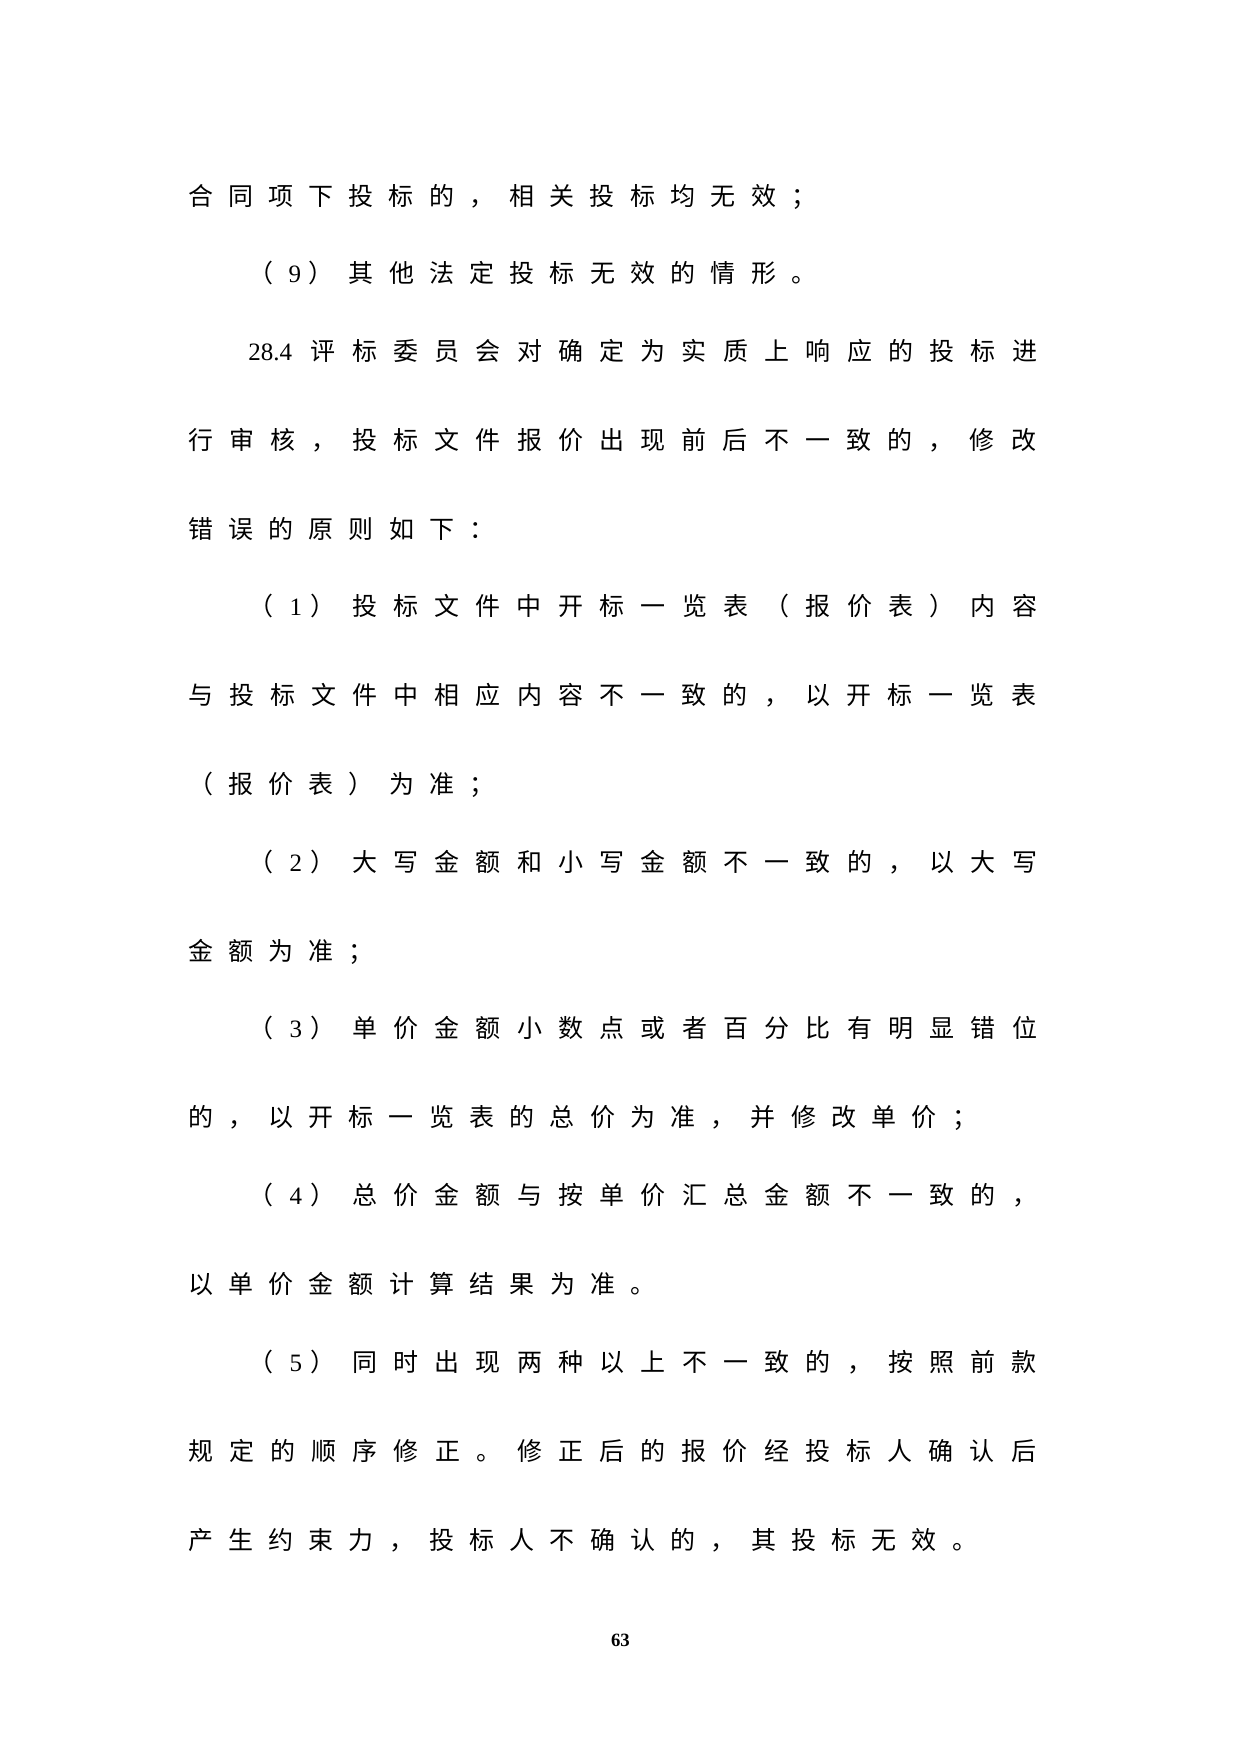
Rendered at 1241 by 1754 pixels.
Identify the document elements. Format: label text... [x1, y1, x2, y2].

text （2）大写金额和小写金额不一致的，以大写金额为准； [188, 831, 1052, 979]
text （3）单价金额小数点或者百分比有明显错位的，以开标一览表的总价为准，并修改单价； [188, 997, 1052, 1146]
text （9）其他法定投标无效的情形。 [188, 242, 1052, 301]
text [188, 164, 1052, 224]
text （4）总价金额与按单价汇总金额不一致的，以单价金额计算结果为准。 [188, 1164, 1052, 1312]
text （5）同时出现两种以上不一致的，按照前款规定的顺序修正。修正后的报价经投标人确认后产生约束力，投标人不确认的，其投标无效。 [188, 1330, 1052, 1568]
text 28.4 评标委员会对确定为实质上响应的投标进行审核，投标文件报价出现前后不一致的，修改错误的原则如下： [188, 319, 1052, 557]
text （1）投标文件中开标一览表（报价表）内容与投标文件中相应内容不一致的，以开标一览表（报价表）为准； [188, 575, 1052, 813]
